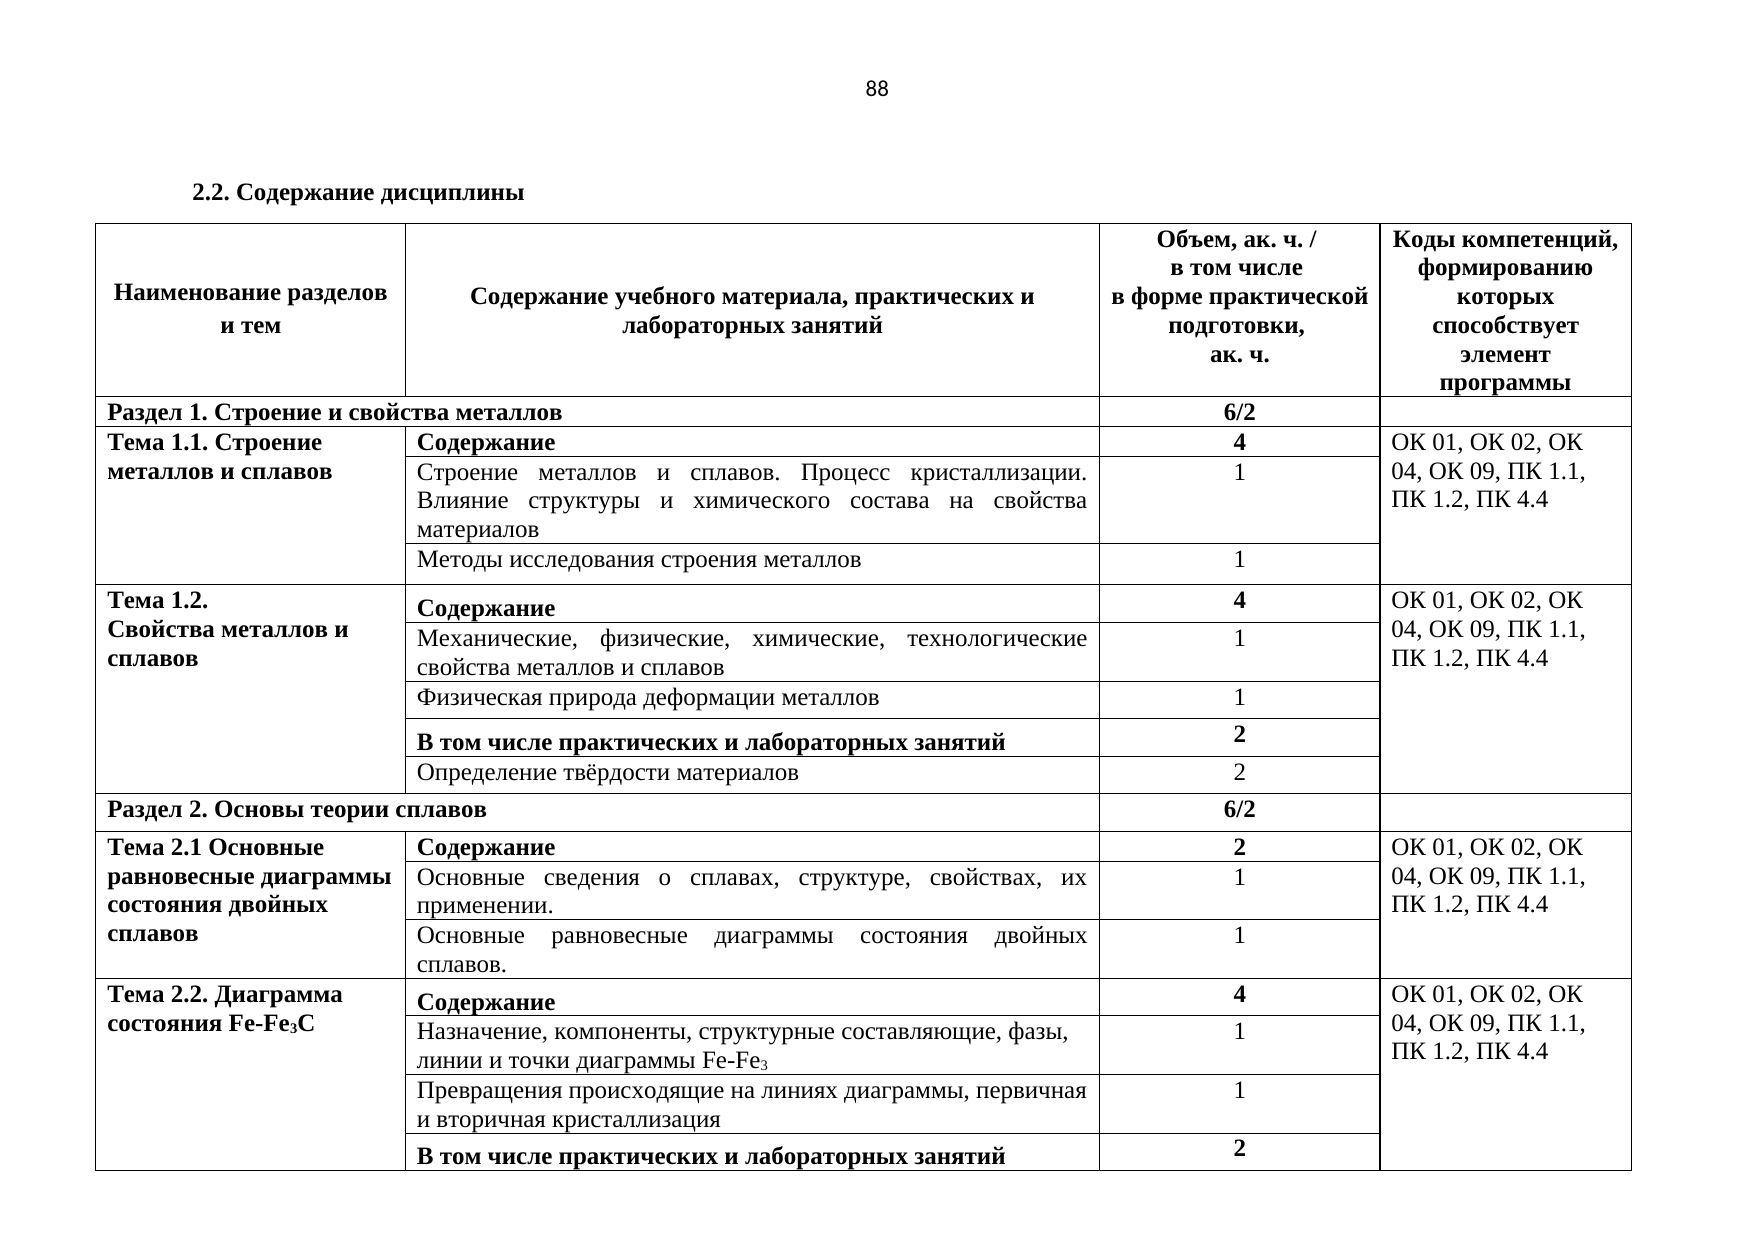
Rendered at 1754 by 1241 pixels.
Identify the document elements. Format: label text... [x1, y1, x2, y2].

text 2.2. Содержание дисциплины [118, 177, 1636, 206]
table_cell Содержание [406, 585, 1099, 622]
table_header Объем, ак. ч. / в том числе в форме практической подготовки, ак. ч. [1100, 224, 1379, 396]
table_cell Основные равновесные диаграммы состояния двойных сплавов. [406, 920, 1099, 978]
table_cell В том числе практических и лабораторных занятий [406, 719, 1099, 756]
table_cell Физическая природа деформации металлов [406, 682, 1099, 718]
table_cell 1 [1100, 862, 1379, 919]
table_cell 1 [1100, 457, 1379, 543]
table_cell 1 [1100, 1075, 1379, 1132]
table_cell Основные сведения о сплавах, структуре, свойствах, их применении. [406, 862, 1099, 919]
table_cell В том числе практических и лабораторных занятий [406, 1134, 1099, 1170]
table_cell ОК 01, ОК 02, ОК 04, ОК 09, ПК 1.1, ПК 1.2, ПК 4.4 [1381, 427, 1631, 584]
table_cell Содержание [406, 832, 1099, 861]
table_cell 2 [1100, 719, 1379, 756]
table_cell 6/2 [1100, 397, 1379, 426]
table_cell [1381, 794, 1631, 831]
table_cell Содержание [406, 427, 1099, 456]
table_cell Определение твёрдости материалов [406, 757, 1099, 793]
table_cell Назначение, компоненты, структурные составляющие, фазы, линии и точки диаграммы Fe-Fe3 [406, 1016, 1099, 1074]
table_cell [1381, 979, 1631, 1170]
table_cell 1 [1100, 682, 1379, 718]
table_cell Тема 1.1. Строение металлов и сплавов [96, 427, 405, 584]
table_cell 4 [1100, 585, 1379, 622]
table_header Коды компетенций, формированию которых способствует элемент программы [1381, 224, 1631, 396]
table_cell 2 [1100, 757, 1379, 793]
table_cell 1 [1100, 920, 1379, 978]
table_cell 4 [1100, 979, 1379, 1015]
table_cell Методы исследования строения металлов [406, 544, 1099, 584]
table_cell 2 [1100, 1134, 1379, 1170]
table_cell 1 [1100, 1016, 1379, 1074]
table_cell 1 [1100, 544, 1379, 584]
table_cell Механические, физические, химические, технологические свойства металлов и сплавов [406, 623, 1099, 681]
table_cell 6/2 [1100, 794, 1379, 831]
table_cell 4 [1100, 427, 1379, 456]
table_cell Строение металлов и сплавов. Процесс кристаллизации. Влияние структуры и химического состава на свойства материалов [406, 457, 1099, 543]
table_cell ОК 01, ОК 02, ОК 04, ОК 09, ПК 1.1, ПК 1.2, ПК 4.4 [1381, 585, 1631, 793]
table_cell 2 [1100, 832, 1379, 861]
table_cell [1381, 397, 1631, 426]
table_header Содержание учебного материала, практических и лабораторных занятий [406, 224, 1099, 396]
table_cell 1 [1100, 623, 1379, 681]
table_cell Содержание [406, 979, 1099, 1015]
table_cell Превращения происходящие на линиях диаграммы, первичная и вторичная кристаллизация [406, 1075, 1099, 1132]
table_cell ОК 01, ОК 02, ОК 04, ОК 09, ПК 1.1, ПК 1.2, ПК 4.4 [1381, 832, 1631, 978]
table_cell Раздел 2. Основы теории сплавов [96, 794, 1099, 831]
table_header Наименование разделов и тем [96, 224, 405, 396]
table_cell Тема 2.1 Основные равновесные диаграммы состояния двойных сплавов [96, 832, 405, 978]
table_cell Раздел 1. Строение и свойства металлов [96, 397, 1099, 426]
table_cell Тема 2.2. Диаграмма состояния Fe-Fe3C [96, 979, 405, 1170]
table_cell Тема 1.2. Свойства металлов и сплавов [96, 585, 405, 793]
